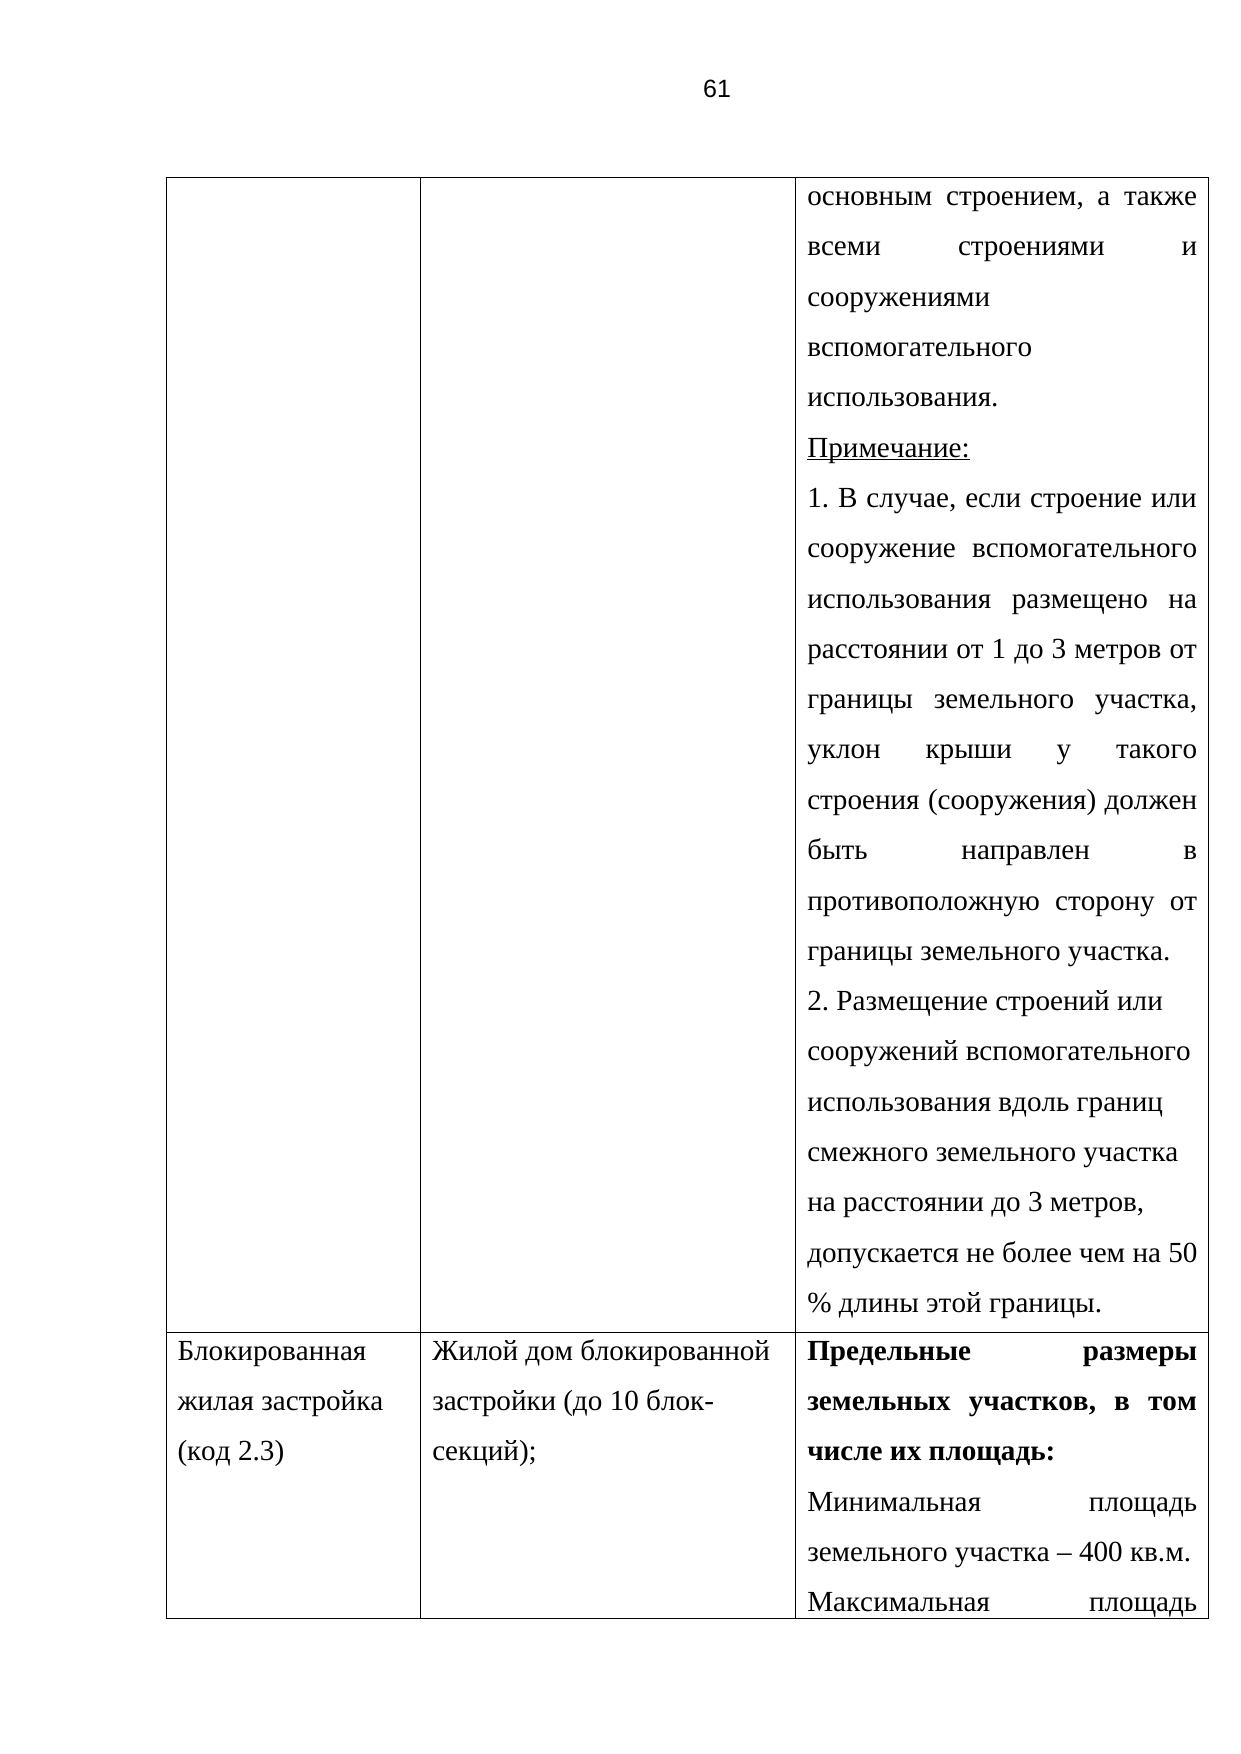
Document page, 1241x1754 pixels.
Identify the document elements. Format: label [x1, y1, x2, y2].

table_cell [167, 178, 420, 1332]
table_cell [167, 1333, 420, 1618]
table_cell [796, 178, 1208, 1332]
table_cell [421, 178, 795, 1332]
table_cell [796, 1333, 1208, 1618]
table_cell [421, 1333, 795, 1618]
